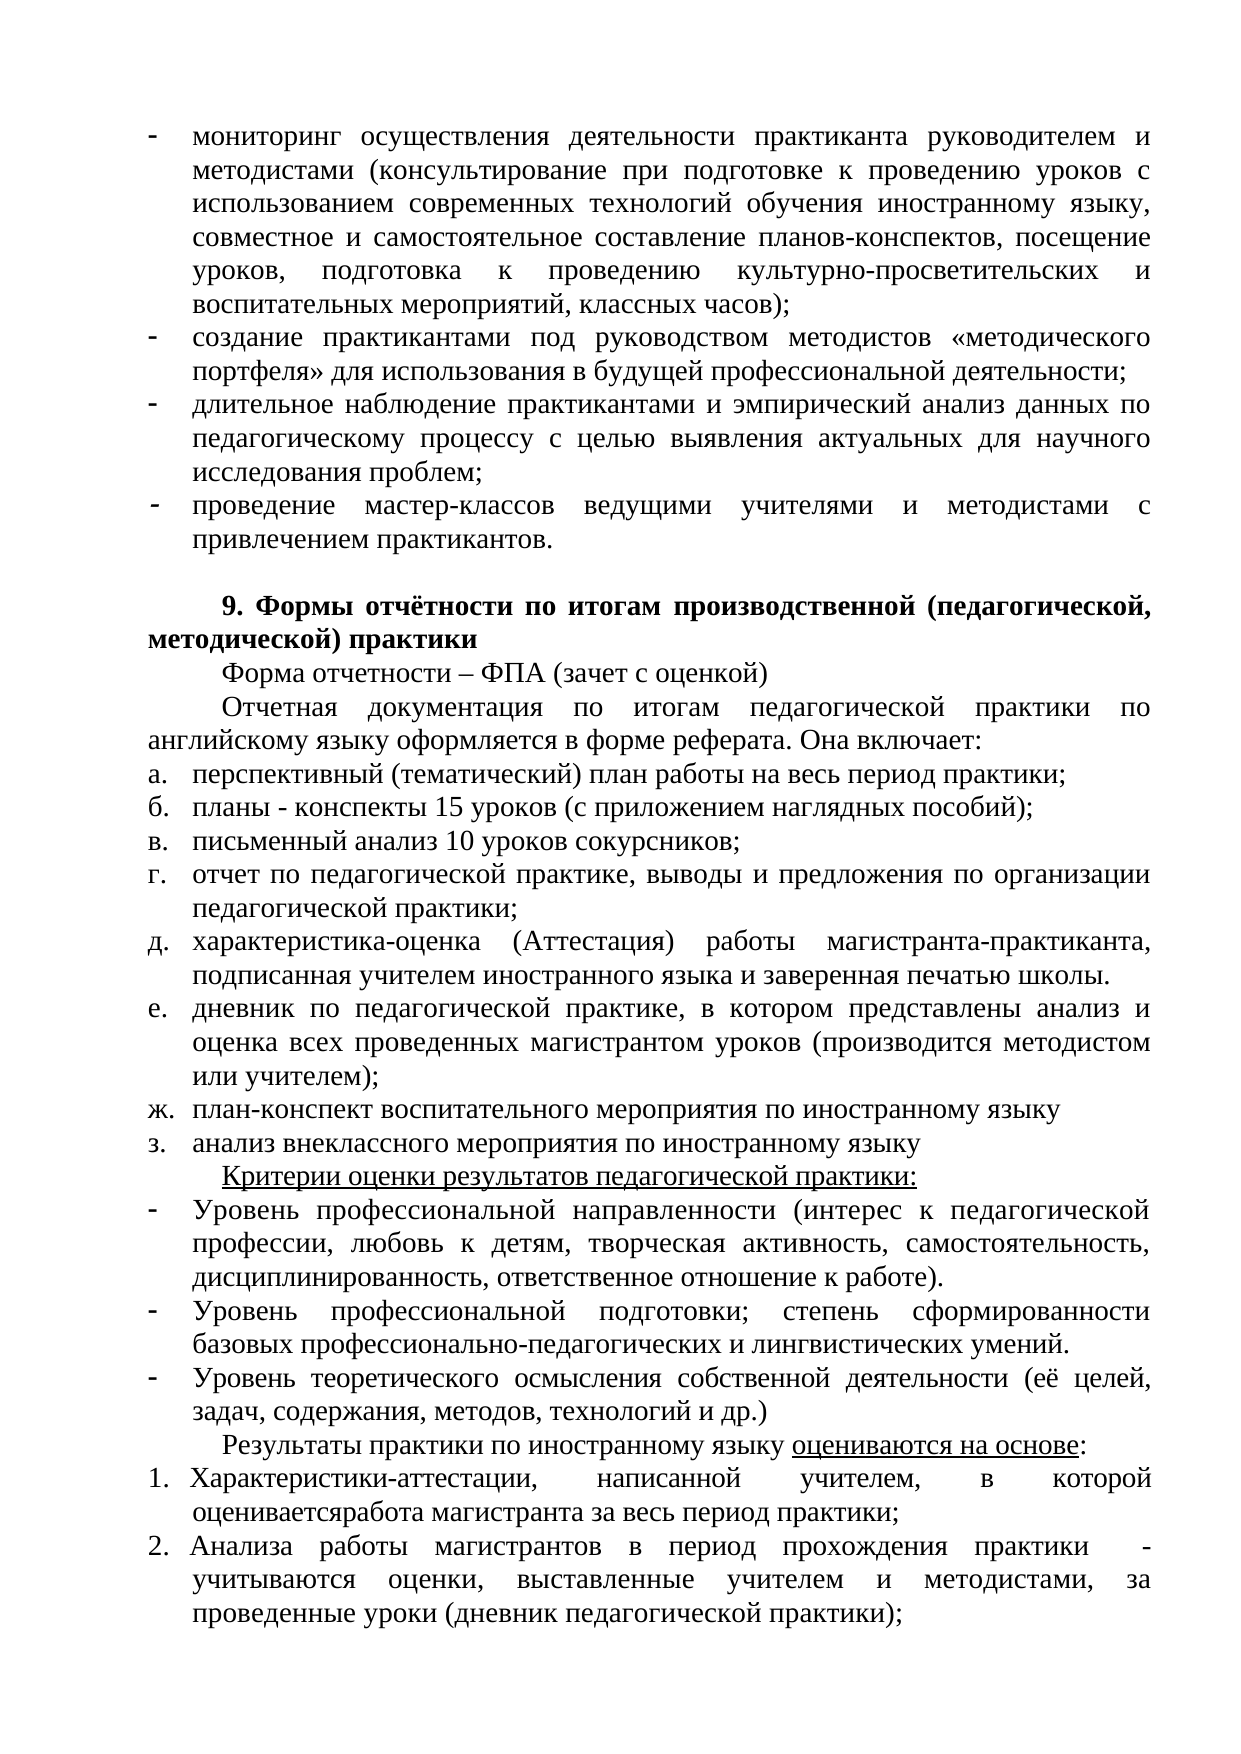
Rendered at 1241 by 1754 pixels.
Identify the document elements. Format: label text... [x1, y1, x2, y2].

list Уровень профессиональной подготовки; степень сформированности базовых профессионально-педагогических и лингвистических умений. [148, 1293, 1152, 1360]
list планы - конспекты 15 уроков (с приложением наглядных пособий); [148, 789, 1152, 823]
list Уровень профессиональной направленности (интерес к педагогической профессии, любовь к детям, творческая активность, самостоятельность, дисциплинированность, ответственное отношение к работе). [148, 1192, 1152, 1293]
text Отчетная документация по итогам педагогической практики по английскому языку оформляется в форме реферата. Она включает: [148, 689, 1152, 756]
list Анализа работы магистрантов в период прохождения практики - учитываются оценки, выставленные учителем и методистами, за проведенные уроки (дневник педагогической практики); [148, 1528, 1152, 1628]
list создание практикантами под руководством методистов «методического портфеля» для использования в будущей профессиональной деятельности; [148, 319, 1152, 387]
list проведение мастер-классов ведущими учителями и методистами с привлечением практикантов. [148, 487, 1152, 554]
list перспективный (тематический) план работы на весь период практики; [148, 756, 1152, 789]
list дневник по педагогической практике, в котором представлены анализ и оценка всех проведенных магистрантом уроков (производится методистом или учителем); [148, 991, 1152, 1091]
list анализ внеклассного мероприятия по иностранному языку [148, 1125, 1152, 1158]
list мониторинг осуществления деятельности практиканта руководителем и методистами (консультирование при подготовке к проведению уроков с использованием современных технологий обучения иностранному языку, совместное и самостоятельное составление планов-конспектов, посещение уроков, подготовка к проведению культурно-просветительских и воспитательных мероприятий, классных часов); [148, 118, 1152, 319]
text Форма отчетности – ФПА (зачет с оценкой) [148, 655, 1152, 689]
text Критерии оценки результатов педагогической практики: [148, 1158, 1152, 1192]
text 9. Формы отчётности по итогам производственной (педагогической, методической) практики [148, 588, 1152, 655]
list письменный анализ 10 уроков сокурсников; [148, 823, 1152, 856]
list характеристика-оценка (Аттестация) работы магистранта-практиканта, подписанная учителем иностранного языка и заверенная печатью школы. [148, 923, 1152, 991]
list Характеристики-аттестации, написанной учителем, в которой оцениваетсяработа магистранта за весь период практики; [148, 1461, 1152, 1528]
list отчет по педагогической практике, выводы и предложения по организации педагогической практики; [148, 856, 1152, 923]
text Результаты практики по иностранному языку оцениваются на основе: [148, 1427, 1152, 1461]
list длительное наблюдение практикантами и эмпирический анализ данных по педагогическому процессу с целью выявления актуальных для научного исследования проблем; [148, 387, 1152, 487]
list Уровень теоретического осмысления собственной деятельности (её целей, задач, содержания, методов, технологий и др.) [148, 1360, 1152, 1427]
list план-конспект воспитательного мероприятия по иностранному языку [148, 1091, 1152, 1125]
